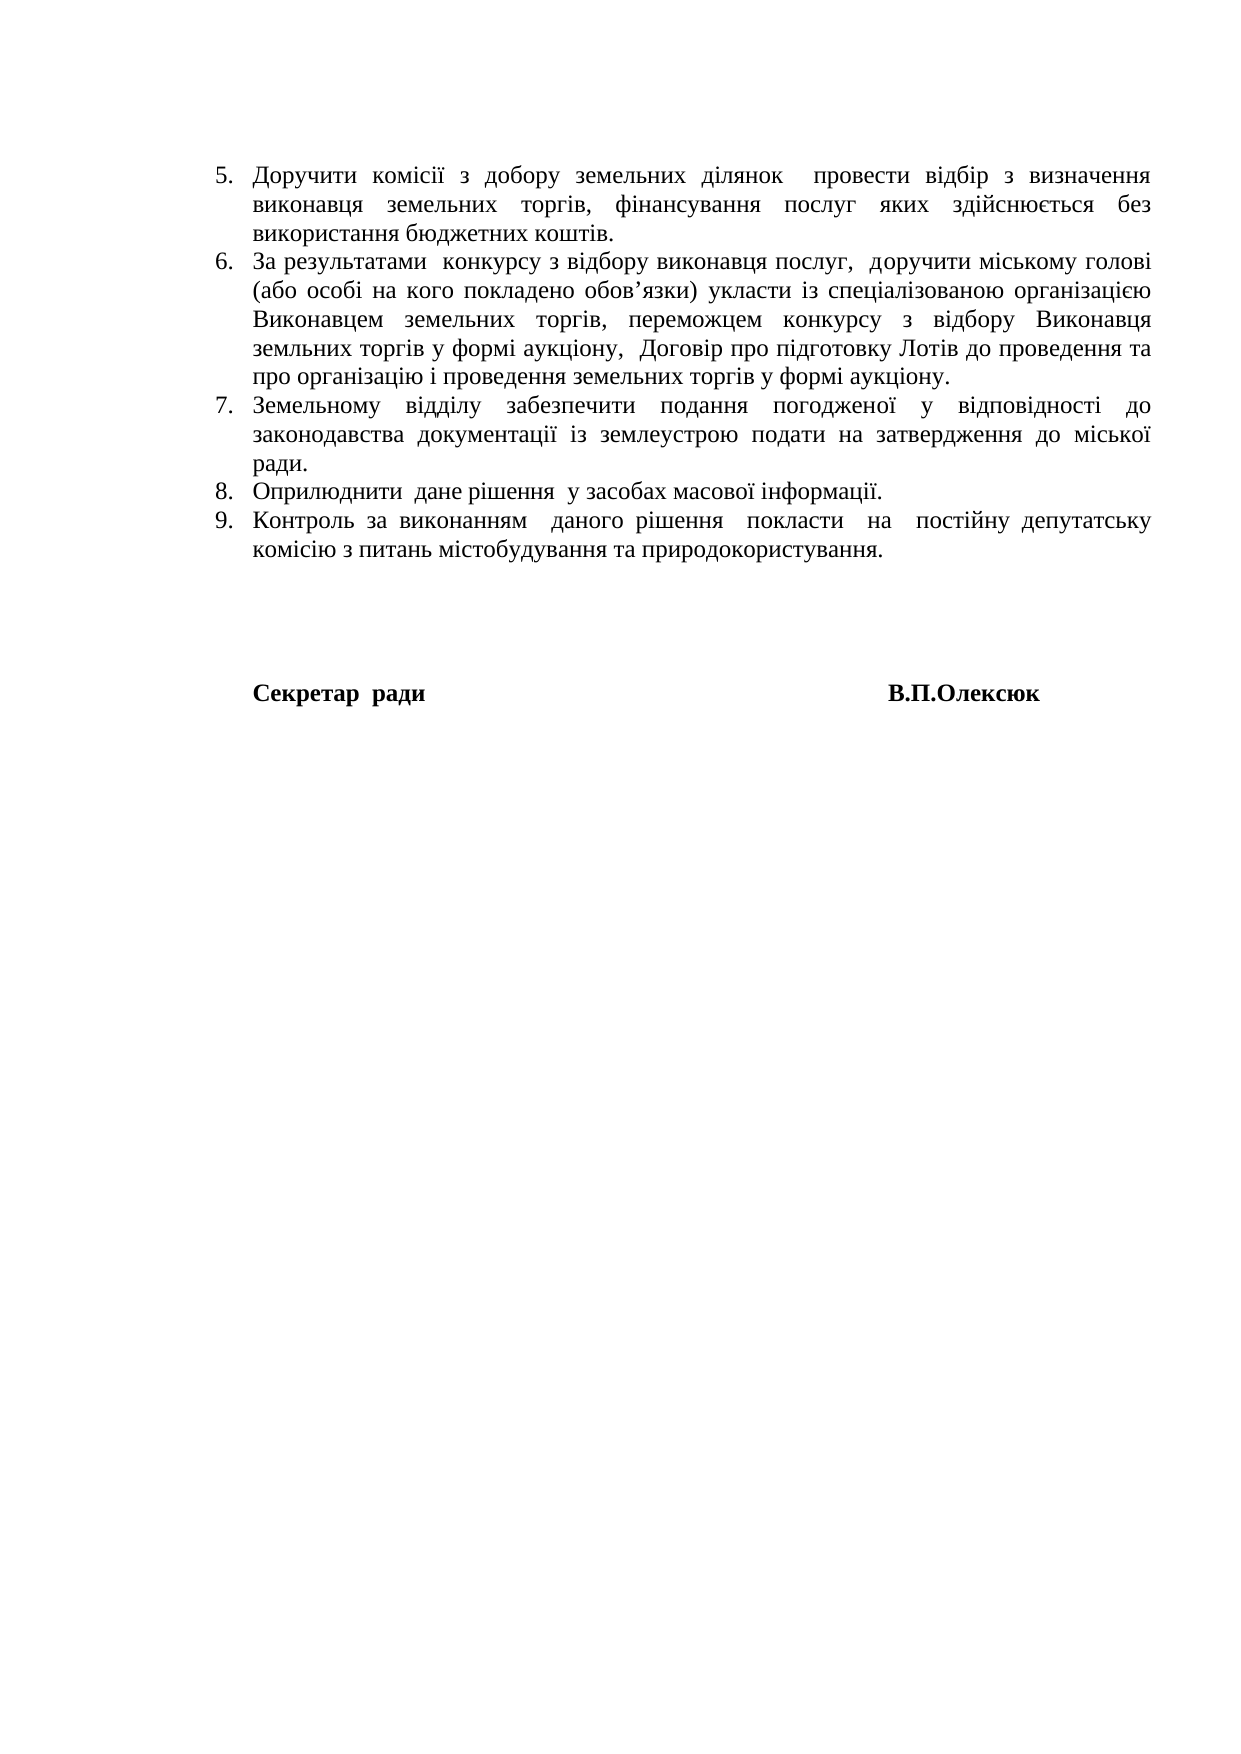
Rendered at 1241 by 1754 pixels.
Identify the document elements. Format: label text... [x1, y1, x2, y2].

list За результатами конкурсу з відбору виконавця послуг, доручити міському голові (або особі на кого покладено обов’язки) укласти із спеціалізованою організацією Виконавцем земельних торгів, переможцем конкурсу з відбору Виконавця земльних торгів у формі аукціону, Договір про підготовку Лотів до проведення та про організацію і проведення земельних торгів у формі аукціону. [215, 246, 1152, 390]
list Доручити комісії з добору земельних ділянок провести відбір з визначення виконавця земельних торгів, фінансування послуг яких здійснюється без використання бюджетних коштів. [215, 160, 1152, 246]
list Секретар ради В.П.Олексюк [252, 678, 1152, 706]
list Оприлюднити дане рішення у засобах масової інформації. [215, 476, 1152, 505]
list Контроль за виконанням даного рішення покласти на постійну депутатську комісію з питань містобудування та природокористування. [215, 505, 1152, 563]
list Земельному відділу забезпечити подання погодженої у відповідності до законодавства документації із землеустрою подати на затвердження до міської ради. [215, 390, 1152, 476]
